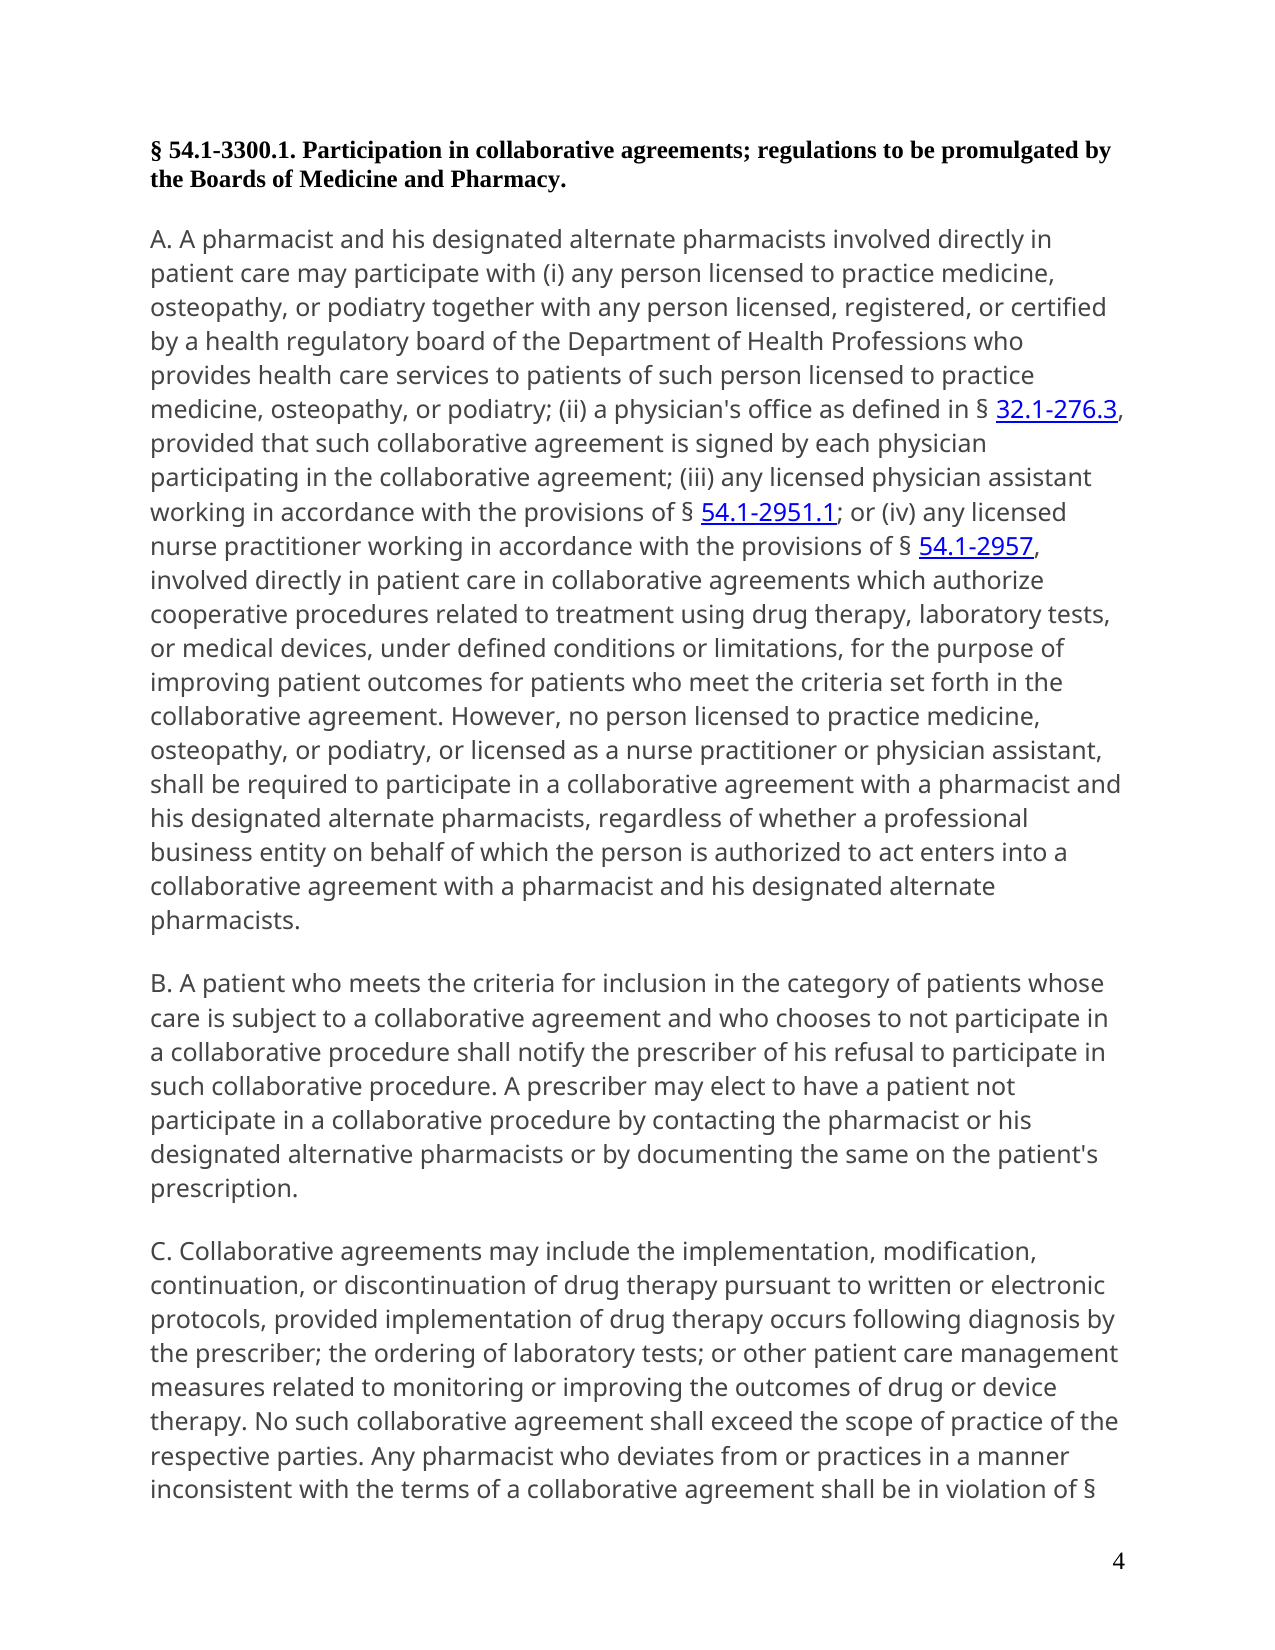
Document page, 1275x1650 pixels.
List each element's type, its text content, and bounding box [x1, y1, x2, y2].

text A. A pharmacist and his designated alternate pharmacists involved directly in patient care may participate with (i) any person licensed to practice medicine, osteopathy, or podiatry together with any person licensed, registered, or certified by a health regulatory board of the Department of Health Professions who provides health care services to patients of such person licensed to practice medicine, osteopathy, or podiatry; (ii) a physician's office as defined in § 32.1-276.3, provided that such collaborative agreement is signed by each physician participating in the collaborative agreement; (iii) any licensed physician assistant working in accordance with the provisions of § 54.1-2951.1; or (iv) any licensed nurse practitioner working in accordance with the provisions of § 54.1-2957, involved directly in patient care in collaborative agreements which authorize cooperative procedures related to treatment using drug therapy, laboratory tests, or medical devices, under defined conditions or limitations, for the purpose of improving patient outcomes for patients who meet the criteria set forth in the collaborative agreement. However, no person licensed to practice medicine, osteopathy, or podiatry, or licensed as a nurse practitioner or physician assistant, shall be required to participate in a collaborative agreement with a pharmacist and his designated alternate pharmacists, regardless of whether a professional business entity on behalf of which the person is authorized to act enters into a collaborative agreement with a pharmacist and his designated alternate pharmacists. [150, 222, 1125, 937]
text B. A patient who meets the criteria for inclusion in the category of patients whose care is subject to a collaborative agreement and who chooses to not participate in a collaborative procedure shall notify the prescriber of his refusal to participate in such collaborative procedure. A prescriber may elect to have a patient not participate in a collaborative procedure by contacting the pharmacist or his designated alternative pharmacists or by documenting the same on the patient's prescription. [150, 966, 1125, 1204]
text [150, 1234, 1125, 1506]
subtitle § 54.1-3300.1. Participation in collaborative agreements; regulations to be promulgated by the Boards of Medicine and Pharmacy. [150, 135, 1125, 192]
